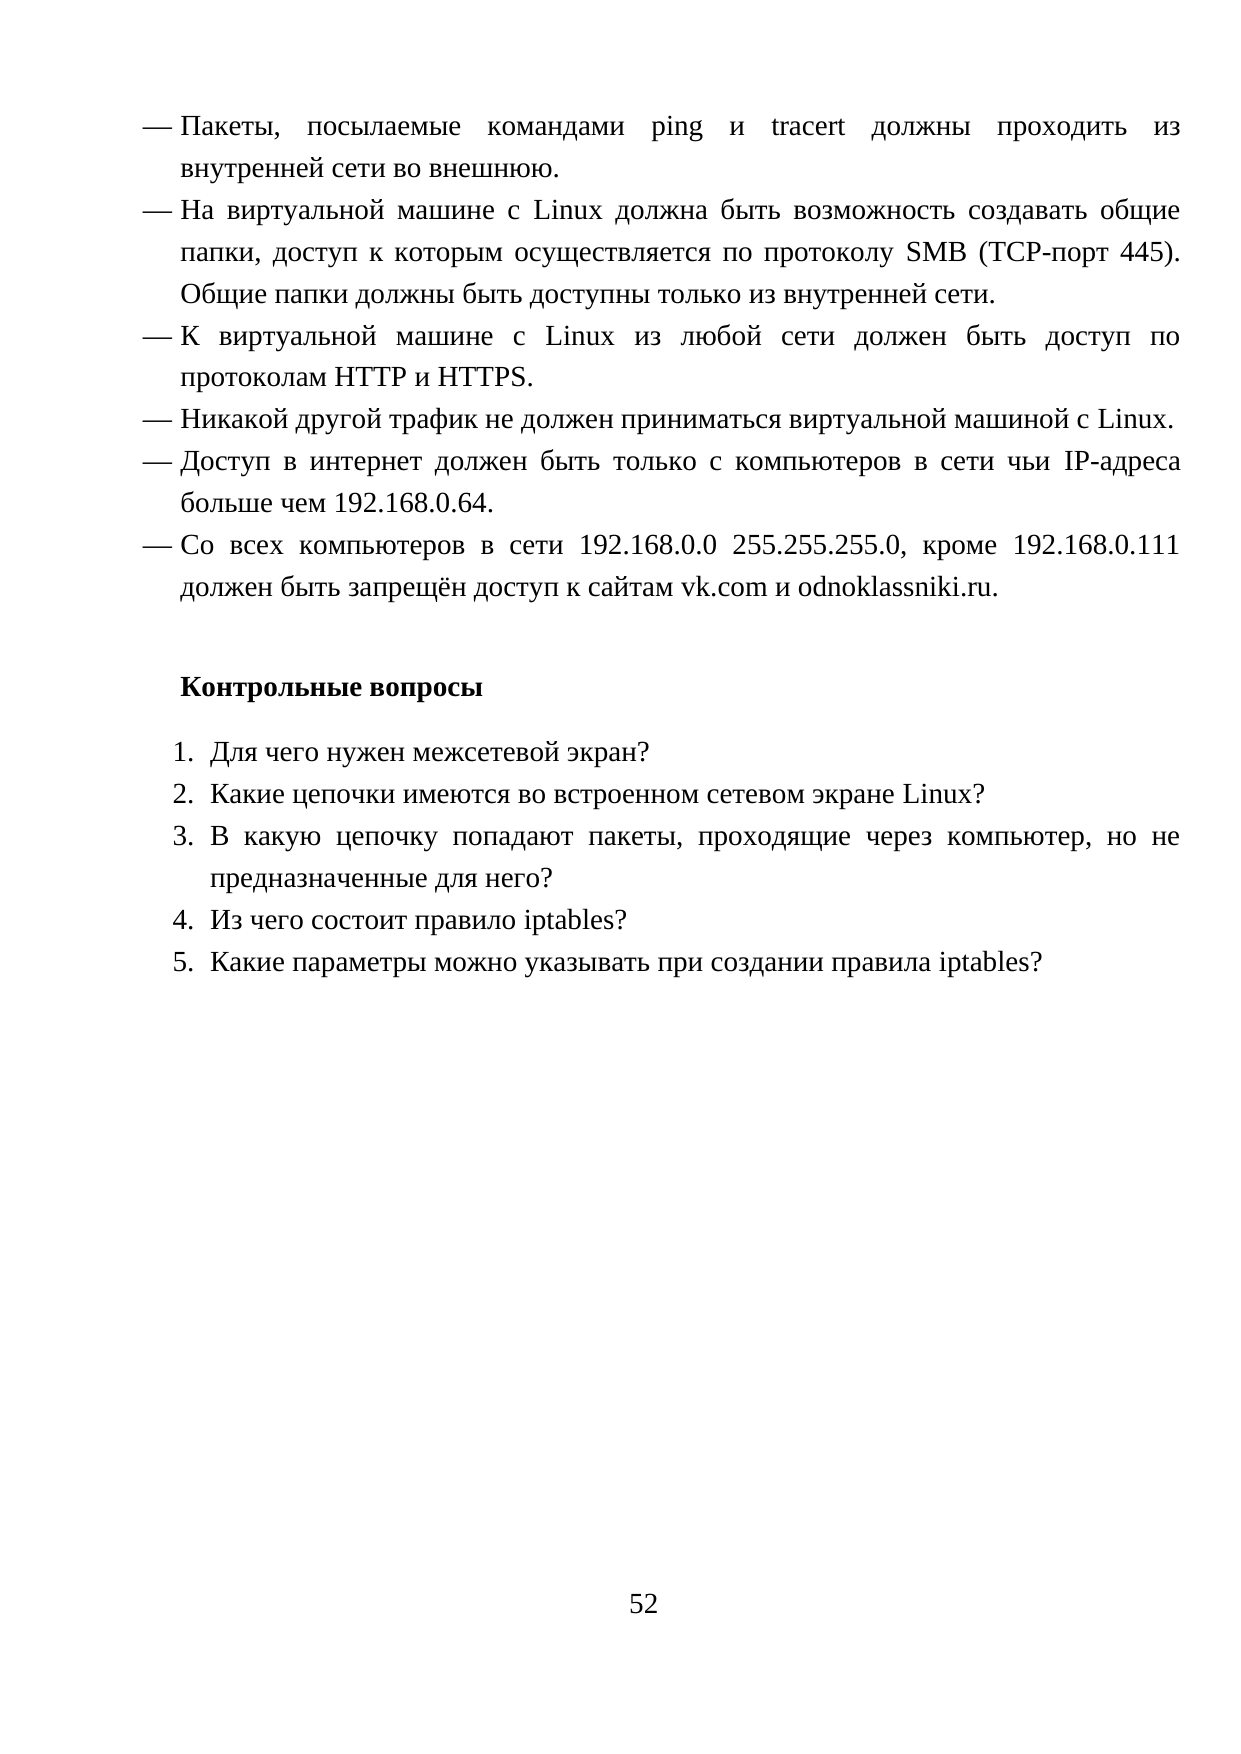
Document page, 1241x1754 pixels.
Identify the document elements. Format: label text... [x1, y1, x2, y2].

list В какую цепочку попадают пакеты, проходящие через компьютер, но не предназначенные для него? [172, 818, 1181, 893]
list Со всех компьютеров в сети 192.168.0.0 255.255.255.0, кроме 192.168.0.111 должен быть запрещён доступ к сайтам vk.com и odnoklassniki.ru. [143, 527, 1181, 602]
list Пакеты, посылаемые командами ping и tracert должны проходить из внутренней сети во внешнюю. [143, 108, 1181, 184]
subtitle Контрольные вопросы [106, 669, 1181, 703]
list Никакой другой трафик не должен приниматься виртуальной машиной с Linux. [143, 401, 1181, 435]
list Из чего состоит правило iptables? [172, 902, 1181, 935]
list Доступ в интернет должен быть только с компьютеров в сети чьи IP-адреса больше чем 192.168.0.64. [143, 443, 1181, 519]
list Какие параметры можно указывать при создании правила iptables? [172, 944, 1181, 977]
list На виртуальной машине с Linux должна быть возможность создавать общие папки, доступ к которым осуществляется по протоколу SMB (TCP-порт 445). Общие папки должны быть доступны только из внутренней сети. [143, 192, 1181, 309]
list Какие цепочки имеются во встроенном сетевом экране Linux? [172, 776, 1181, 810]
list К виртуальной машине с Linux из любой сети должен быть доступ по протоколам HTTP и HTTPS. [143, 318, 1181, 393]
list Для чего нужен межсетевой экран? [172, 734, 1181, 768]
